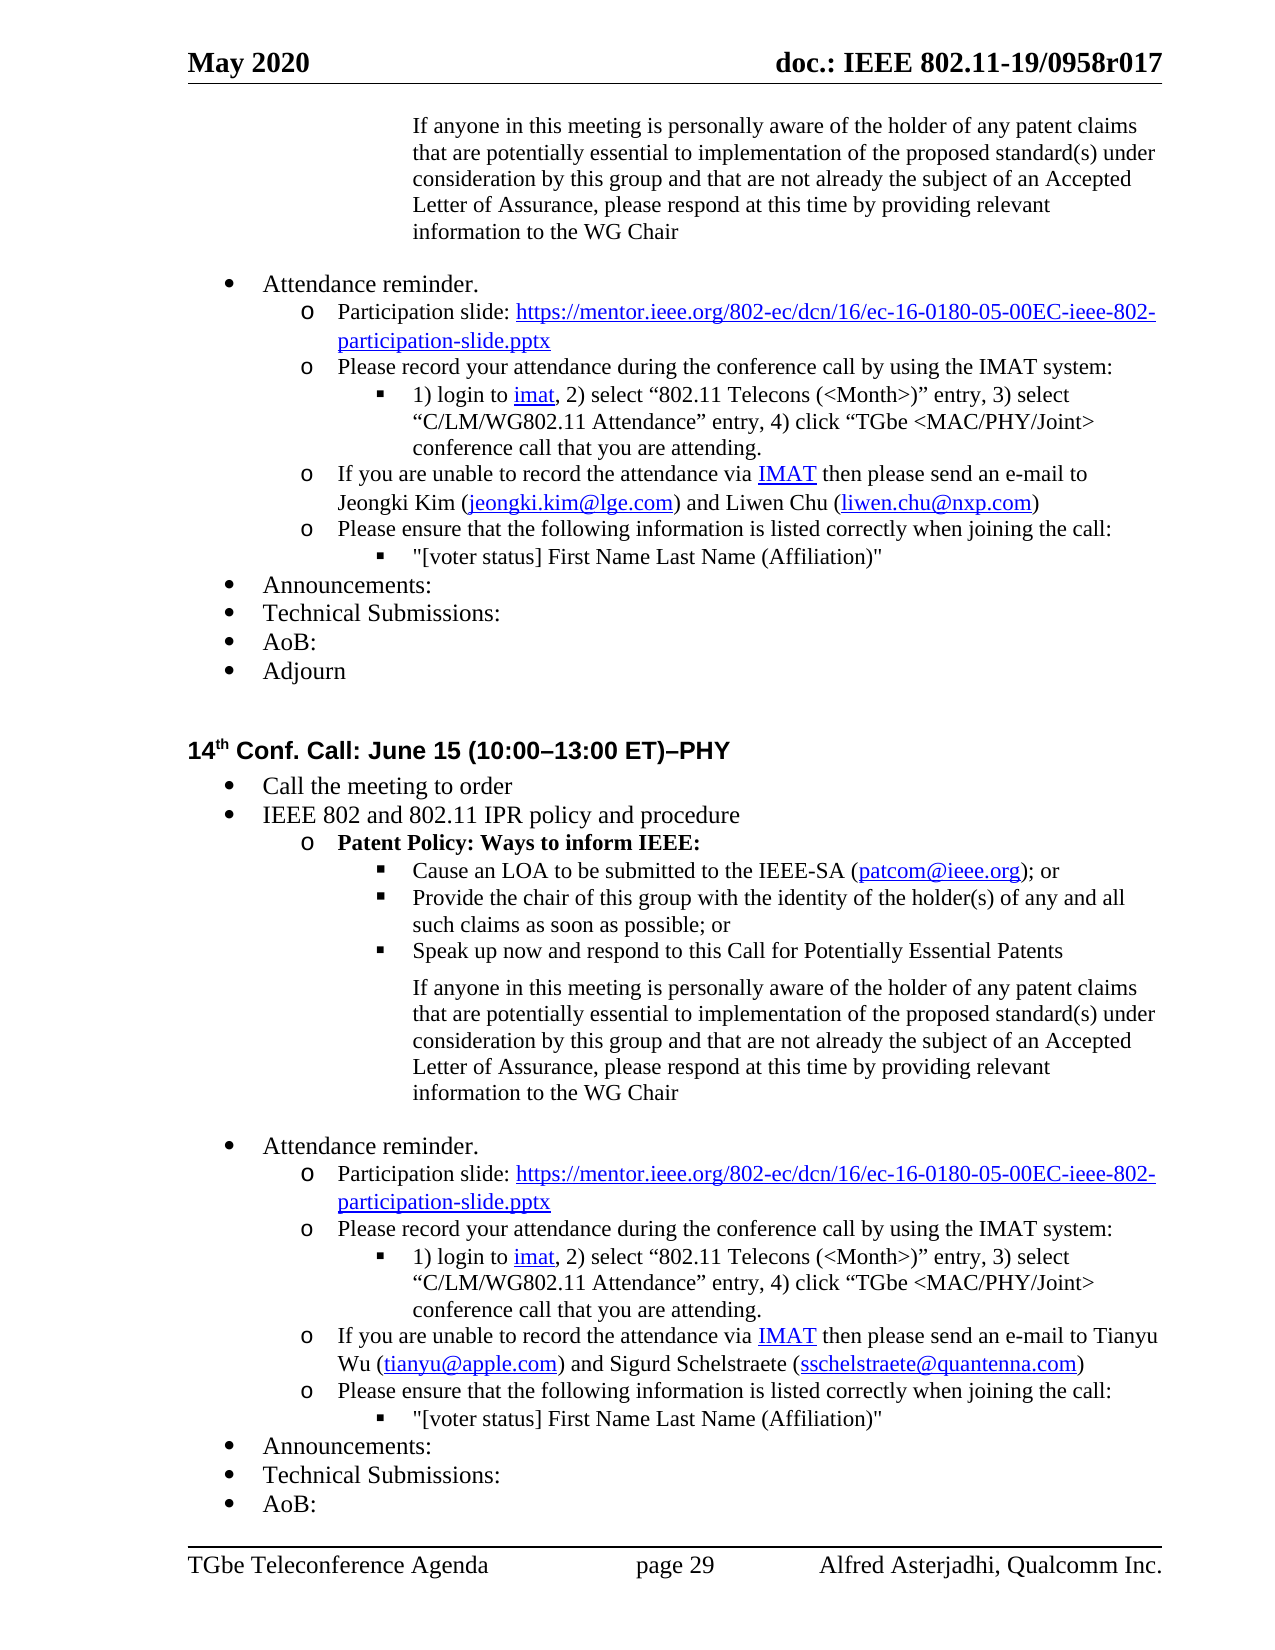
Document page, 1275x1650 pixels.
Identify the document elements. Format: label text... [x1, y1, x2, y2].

list AoB: [225, 1489, 1162, 1517]
list If you are unable to record the attendance via IMAT then please send an e-mail to Tianyu Wu (tianyu@apple.com) and Sigurd Schelstraete (sschelstraete@quantenna.com) [300, 1322, 1162, 1377]
list IEEE 802 and 802.11 IPR policy and procedure [225, 800, 1162, 828]
list Attendance reminder. [225, 269, 1162, 298]
list Participation slide: https://mentor.ieee.org/802-ec/dcn/16/ec-16-0180-05-00EC-ieee-802-participation-slide.pptx [300, 1159, 1162, 1215]
list Please ensure that the following information is listed correctly when joining the call: [300, 1377, 1162, 1405]
list Adjourn [225, 656, 1162, 685]
list "[voter status] First Name Last Name (Affiliation)" [375, 1405, 1162, 1431]
list Please ensure that the following information is listed correctly when joining the call: [300, 515, 1162, 543]
list Please record your attendance during the conference call by using the IMAT system: [300, 353, 1162, 381]
list Speak up now and respond to this Call for Potentially Essential Patents [375, 937, 1162, 964]
list Call the meeting to order [225, 771, 1162, 800]
list Participation slide: https://mentor.ieee.org/802-ec/dcn/16/ec-16-0180-05-00EC-ieee-802-participation-slide.pptx [300, 298, 1162, 353]
list Patent Policy: Ways to inform IEEE: [300, 828, 1162, 857]
list 1) login to imat, 2) select “802.11 Telecons (<Month>)” entry, 3) select “C/LM/WG802.11 Attendance” entry, 4) click “TGbe <MAC/PHY/Joint> conference call that you are attending. [375, 381, 1162, 461]
list If anyone in this meeting is personally aware of the holder of any patent claims that are potentially essential to implementation of the proposed standard(s) under consideration by this group and that are not already the subject of an Accepted Letter of Assurance, please respond at this time by providing relevant information to the WG Chair [412, 974, 1162, 1106]
subtitle 14th Conf. Call: June 15 (10:00–13:00 ET)–PHY [187, 736, 1162, 765]
list "[voter status] First Name Last Name (Affiliation)" [375, 543, 1162, 570]
list Announcements: [225, 1431, 1162, 1460]
list Technical Submissions: [225, 598, 1162, 627]
list If you are unable to record the attendance via IMAT then please send an e-mail to Jeongki Kim (jeongki.kim@lge.com) and Liwen Chu (liwen.chu@nxp.com) [300, 461, 1162, 515]
list AoB: [225, 627, 1162, 656]
list If anyone in this meeting is personally aware of the holder of any patent claims that are potentially essential to implementation of the proposed standard(s) under consideration by this group and that are not already the subject of an Accepted Letter of Assurance, please respond at this time by providing relevant information to the WG Chair [412, 112, 1162, 244]
list Attendance reminder. [225, 1131, 1162, 1159]
list 1) login to imat, 2) select “802.11 Telecons (<Month>)” entry, 3) select “C/LM/WG802.11 Attendance” entry, 4) click “TGbe <MAC/PHY/Joint> conference call that you are attending. [375, 1243, 1162, 1322]
list Announcements: [225, 570, 1162, 598]
list Cause an LOA to be submitted to the IEEE-SA (patcom@ieee.org); or [375, 857, 1162, 884]
list Please record your attendance during the conference call by using the IMAT system: [300, 1215, 1162, 1243]
list Provide the chair of this group with the identity of the holder(s) of any and all such claims as soon as possible; or [375, 884, 1162, 937]
list Technical Submissions: [225, 1460, 1162, 1489]
